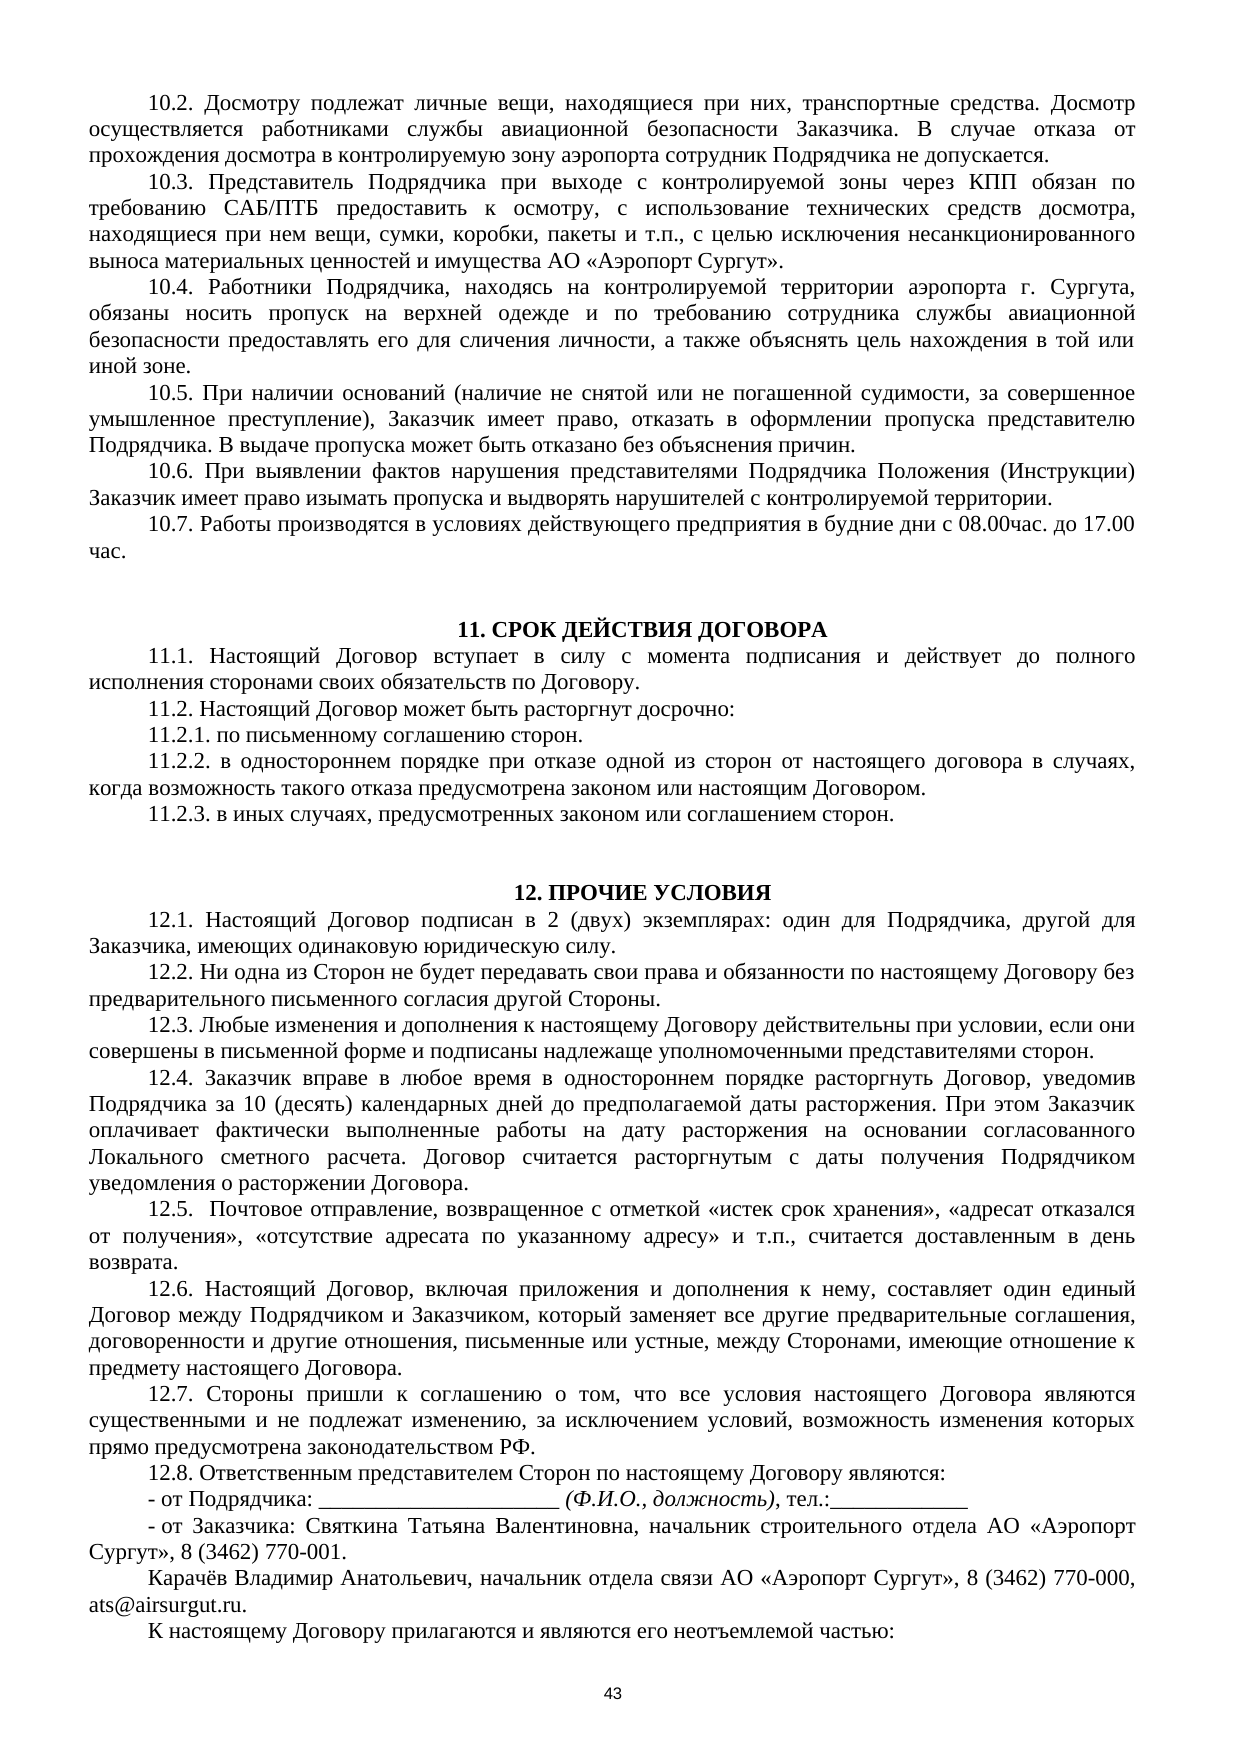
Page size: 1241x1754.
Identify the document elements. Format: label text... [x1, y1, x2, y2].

text 11.2. Настоящий Договор может быть расторгнут досрочно: [89, 695, 1137, 721]
text 11.2.2. в одностороннем порядке при отказе одной из сторон от настоящего договора в случаях, когда возможность такого отказа предусмотрена законом или настоящим Договором. [89, 747, 1137, 800]
text 10.2. Досмотру подлежат личные вещи, находящиеся при них, транспортные средства. Досмотр осуществляется работниками службы авиационной безопасности Заказчика. В случае отказа от прохождения досмотра в контролируемую зону аэропорта сотрудник Подрядчика не допускается. [89, 89, 1137, 168]
text 10.4. Работники Подрядчика, находясь на контролируемой территории аэропорта г. Сургута, обязаны носить пропуск на верхней одежде и по требованию сотрудника службы авиационной безопасности предоставлять его для сличения личности, а также объяснять цель нахождения в той или иной зоне. [89, 273, 1137, 378]
text 10.5. При наличии оснований (наличие не снятой или не погашенной судимости, за совершенное умышленное преступление), Заказчик имеет право, отказать в оформлении пропуска представителю Подрядчика. В выдаче пропуска может быть отказано без объяснения причин. [89, 378, 1137, 458]
text 12.4. Заказчик вправе в любое время в одностороннем порядке расторгнуть Договор, уведомив Подрядчика за 10 (десять) календарных дней до предполагаемой даты расторжения. При этом Заказчик оплачивает фактически выполненные работы на дату расторжения на основании согласованного Локального сметного расчета. Договор считается расторгнутым с даты получения Подрядчиком уведомления о расторжении Договора. [89, 1064, 1137, 1196]
text 11.2.1. по письменному соглашению сторон. [89, 721, 1137, 747]
text 10.6. При выявлении фактов нарушения представителями Подрядчика Положения (Инструкции) Заказчик имеет право изымать пропуска и выдворять нарушителей с контролируемой территории. [89, 458, 1137, 510]
text 12.2. Ни одна из Сторон не будет передавать свои права и обязанности по настоящему Договору без предварительного письменного согласия другой Стороны. [89, 958, 1137, 1011]
text 11.2.3. в иных случаях, предусмотренных законом или соглашением сторон. [89, 800, 1137, 827]
text 12. ПРОЧИЕ УСЛОВИЯ [89, 879, 1137, 906]
text К настоящему Договору прилагаются и являются его неотъемлемой частью: [89, 1617, 1137, 1643]
text 12.7. Стороны пришли к соглашению о том, что все условия настоящего Договора являются существенными и не подлежат изменению, за исключением условий, возможность изменения которых прямо предусмотрена законодательством РФ. [89, 1380, 1137, 1459]
text 10.3. Представитель Подрядчика при выходе с контролируемой зоны через КПП обязан по требованию САБ/ПТБ предоставить к осмотру, с использование технических средств досмотра, находящиеся при нем вещи, сумки, коробки, пакеты и т.п., с целью исключения несанкционированного выноса материальных ценностей и имущества АО «Аэропорт Сургут». [89, 168, 1137, 273]
text - от Заказчика: Святкина Татьяна Валентиновна, начальник строительного отдела АО «Аэропорт Сургут», 8 (3462) 770-001. [89, 1512, 1137, 1564]
text Карачёв Владимир Анатольевич, начальник отдела связи АО «Аэропорт Сургут», 8 (3462) 770-000, ats@airsurgut.ru. [89, 1564, 1137, 1617]
text 11.1. Настоящий Договор вступает в силу с момента подписания и действует до полного исполнения сторонами своих обязательств по Договору. [89, 642, 1137, 695]
text 12.8. Ответственным представителем Сторон по настоящему Договору являются: [89, 1459, 1137, 1485]
text 10.7. Работы производятся в условиях действующего предприятия в будние дни с 08.00час. до 17.00 час. [89, 510, 1137, 563]
text 11. СРОК ДЕЙСТВИЯ ДОГОВОРА [89, 616, 1137, 642]
text 12.5. Почтовое отправление, возвращенное с отметкой «истек срок хранения», «адресат отказался от получения», «отсутствие адресата по указанному адресу» и т.п., считается доставленным в день возврата. [89, 1196, 1137, 1274]
text 12.3. Любые изменения и дополнения к настоящему Договору действительны при условии, если они совершены в письменной форме и подписаны надлежаще уполномоченными представителями сторон. [89, 1011, 1137, 1064]
text 12.6. Настоящий Договор, включая приложения и дополнения к нему, составляет один единый Договор между Подрядчиком и Заказчиком, который заменяет все другие предварительные соглашения, договоренности и другие отношения, письменные или устные, между Сторонами, имеющие отношение к предмету настоящего Договора. [89, 1274, 1137, 1380]
text 12.1. Настоящий Договор подписан в 2 (двух) экземплярах: один для Подрядчика, другой для Заказчика, имеющих одинаковую юридическую силу. [89, 906, 1137, 958]
text - от Подрядчика: _____________________ (Ф.И.О., должность), тел.:____________ [89, 1485, 1137, 1512]
